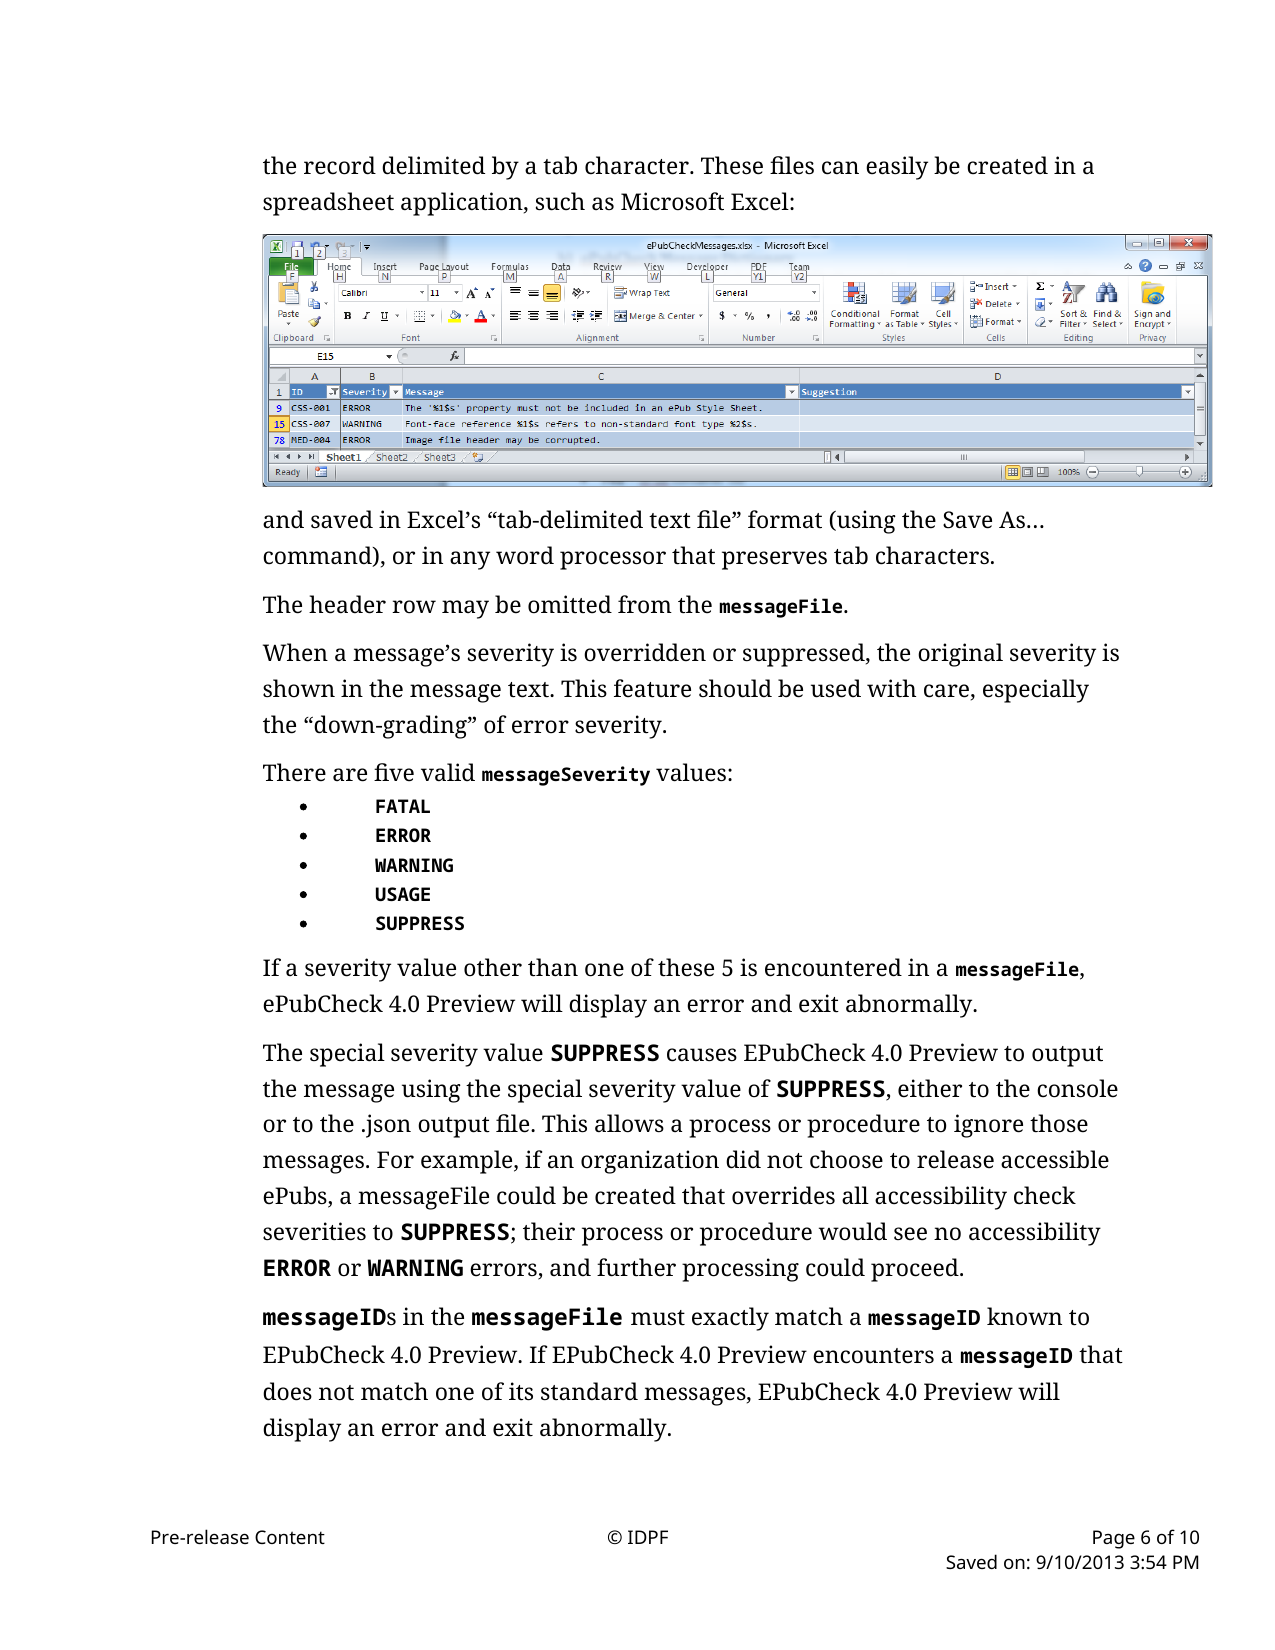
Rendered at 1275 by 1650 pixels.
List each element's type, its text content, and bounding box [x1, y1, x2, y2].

list USAGE [300, 881, 1125, 907]
text When a message’s severity is overridden or suppressed, the original severity is shown in the message text. This feature should be used with care, especially the “down-grading” of error severity. [262, 637, 1125, 740]
text The special severity value SUPPRESS causes EPubCheck 4.0 Preview to output the message using the special severity value of SUPPRESS, either to the console or to the .json output file. This allows a process or procedure to ignore those messages. For example, if an organization did not choose to release accessible ePubs, a messageFile could be created that overrides all accessibility check severities to SUPPRESS; their process or procedure would see no accessibility ERROR or WARNING errors, and further processing could proceed. [262, 1037, 1125, 1283]
list FATAL [300, 793, 1125, 819]
list SUPPRESS [300, 910, 1125, 936]
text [262, 150, 1125, 217]
text If a severity value other than one of these 5 is encountered in a messageFile, ePubCheck 4.0 Preview will display an error and exit abnormally. [262, 952, 1125, 1019]
text The header row may be omitted from the messageFile. [262, 589, 1125, 620]
text messageIDs in the messageFile must exactly match a messageID known to EPubCheck 4.0 Preview. If EPubCheck 4.0 Preview encounters a messageID that does not match one of its standard messages, EPubCheck 4.0 Preview will display an error and exit abnormally. [262, 1301, 1125, 1443]
picture [262, 234, 1213, 487]
list WARNING [300, 852, 1125, 877]
text There are five valid messageSeverity values: [262, 757, 1125, 789]
list ERROR [300, 823, 1125, 848]
text and saved in Excel’s “tab-delimited text file” format (using the Save As… command), or in any word processor that preserves tab characters. [262, 504, 1125, 571]
